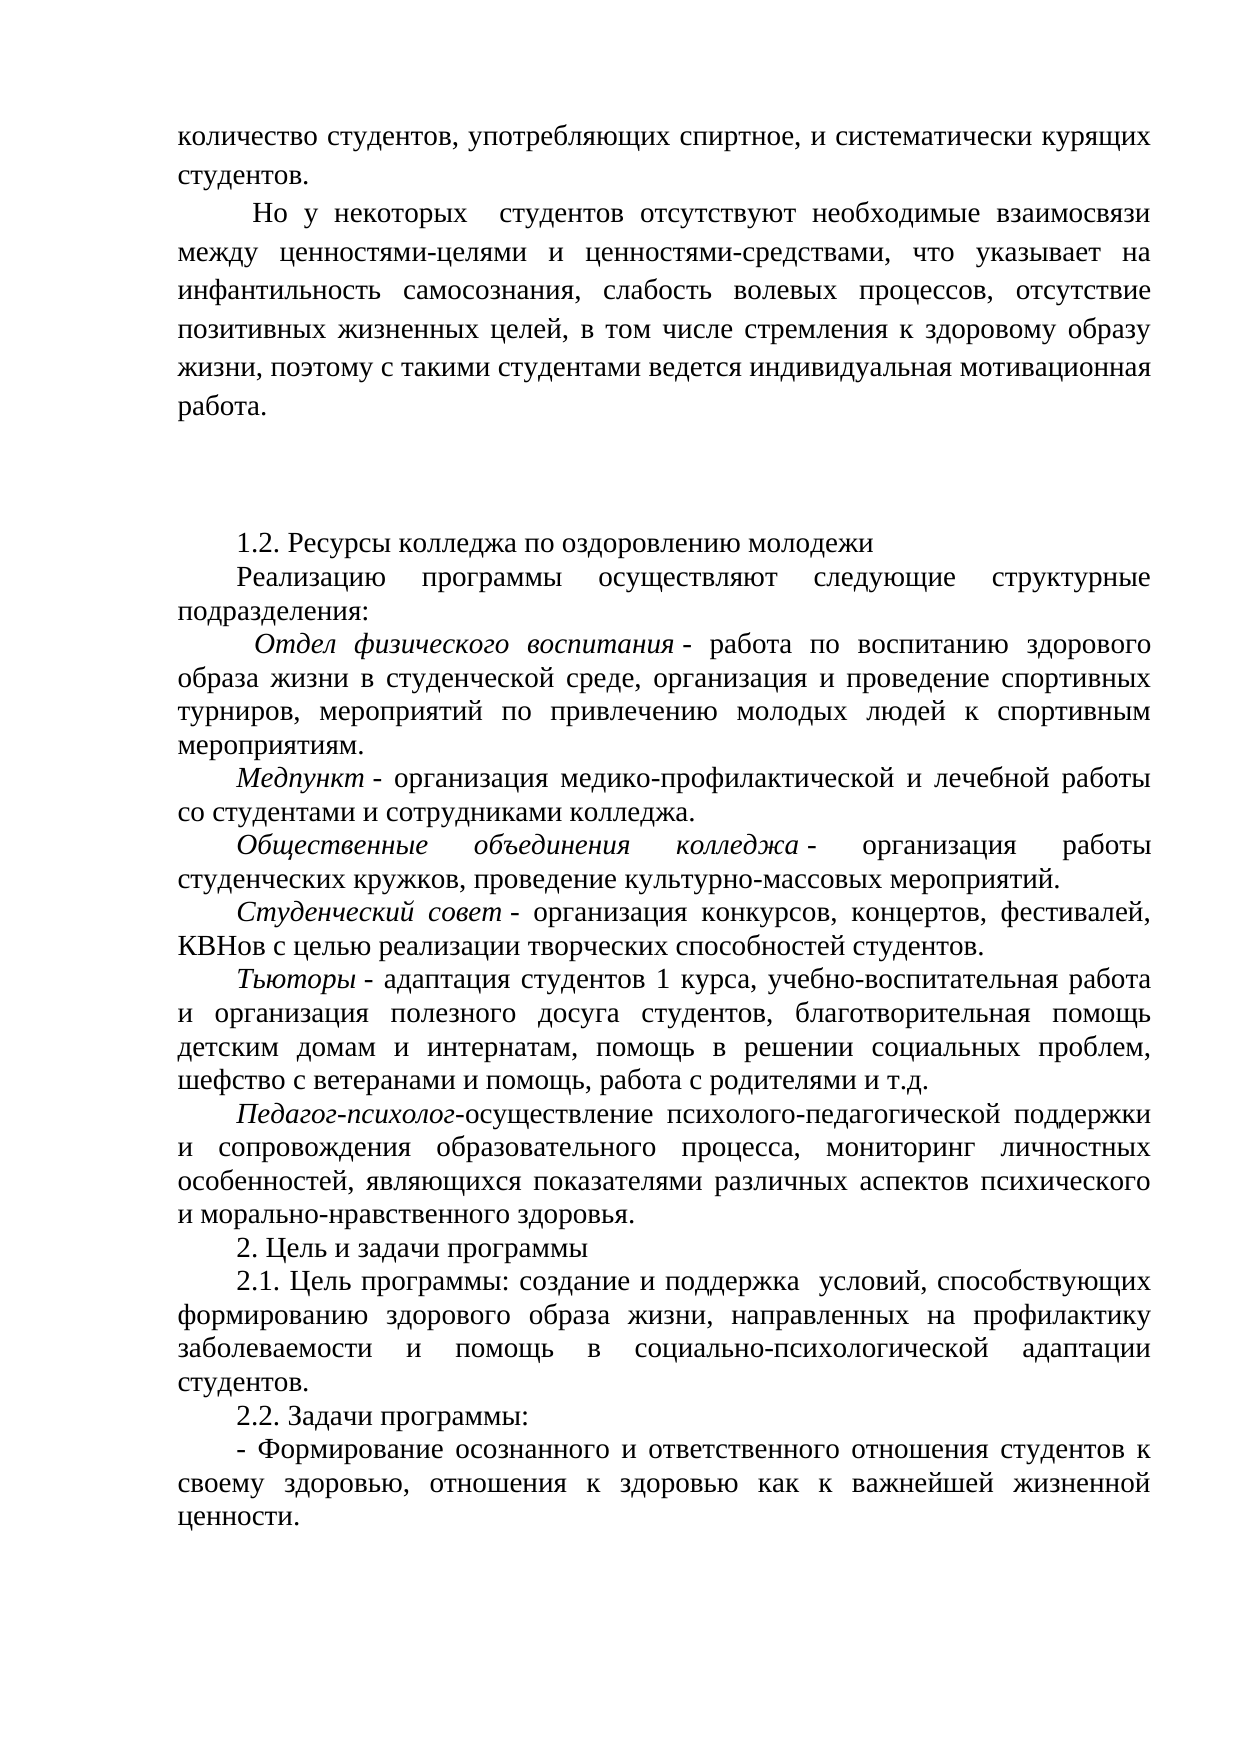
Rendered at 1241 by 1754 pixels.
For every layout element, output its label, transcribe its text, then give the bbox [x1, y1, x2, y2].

text 2.1. Цель программы: создание и поддержка условий, способствующих формированию здорового образа жизни, направленных на профилактику заболеваемости и помощь в социально-психологической адаптации студентов. [177, 1263, 1152, 1398]
text Медпункт - организация медико-профилактической и лечебной работы со студентами и сотрудниками колледжа. [177, 760, 1152, 827]
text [177, 118, 1152, 190]
text 2.2. Задачи программы: [177, 1398, 1152, 1431]
text Отдел физического воспитания - работа по воспитанию здорового образа жизни в студенческой среде, организация и проведение спортивных турниров, мероприятий по привлечению молодых людей к спортивным мероприятиям. [177, 626, 1152, 760]
text Тьюторы - адаптация студентов 1 курса, учебно-воспитательная работа и организация полезного досуга студентов, благотворительная помощь детским домам и интернатам, помощь в решении социальных проблем, шефство с ветеранами и помощь, работа с родителями и т.д. [177, 962, 1152, 1096]
text 2. Цель и задачи программы [177, 1230, 1152, 1263]
text Реализацию программы осуществляют следующие структурные подразделения: [177, 559, 1152, 626]
text Студенческий совет - организация конкурсов, концертов, фестивалей, КВНов с целью реализации творческих способностей студентов. [177, 894, 1152, 962]
text - Формирование осознанного и ответственного отношения студентов к своему здоровью, отношения к здоровью как к важнейшей жизненной ценности. [177, 1431, 1152, 1532]
text Общественные объединения колледжа - организация работы студенческих кружков, проведение культурно-массовых мероприятий. [177, 827, 1152, 894]
text 1.2. Ресурсы колледжа по оздоровлению молодежи [177, 526, 1152, 559]
text Педагог-психолог-осуществление психолого-педагогической поддержки и сопровождения образовательного процесса, мониторинг личностных особенностей, являющихся показателями различных аспектов психического и морально-нравственного здоровья. [177, 1096, 1152, 1230]
text Но у некоторых студентов отсутствуют необходимые взаимосвязи между ценностями-целями и ценностями-средствами, что указывает на инфантильность самосознания, слабость волевых процессов, отсутствие позитивных жизненных целей, в том числе стремления к здоровому образу жизни, поэтому с такими студентами ведется индивидуальная мотивационная работа. [177, 195, 1152, 422]
